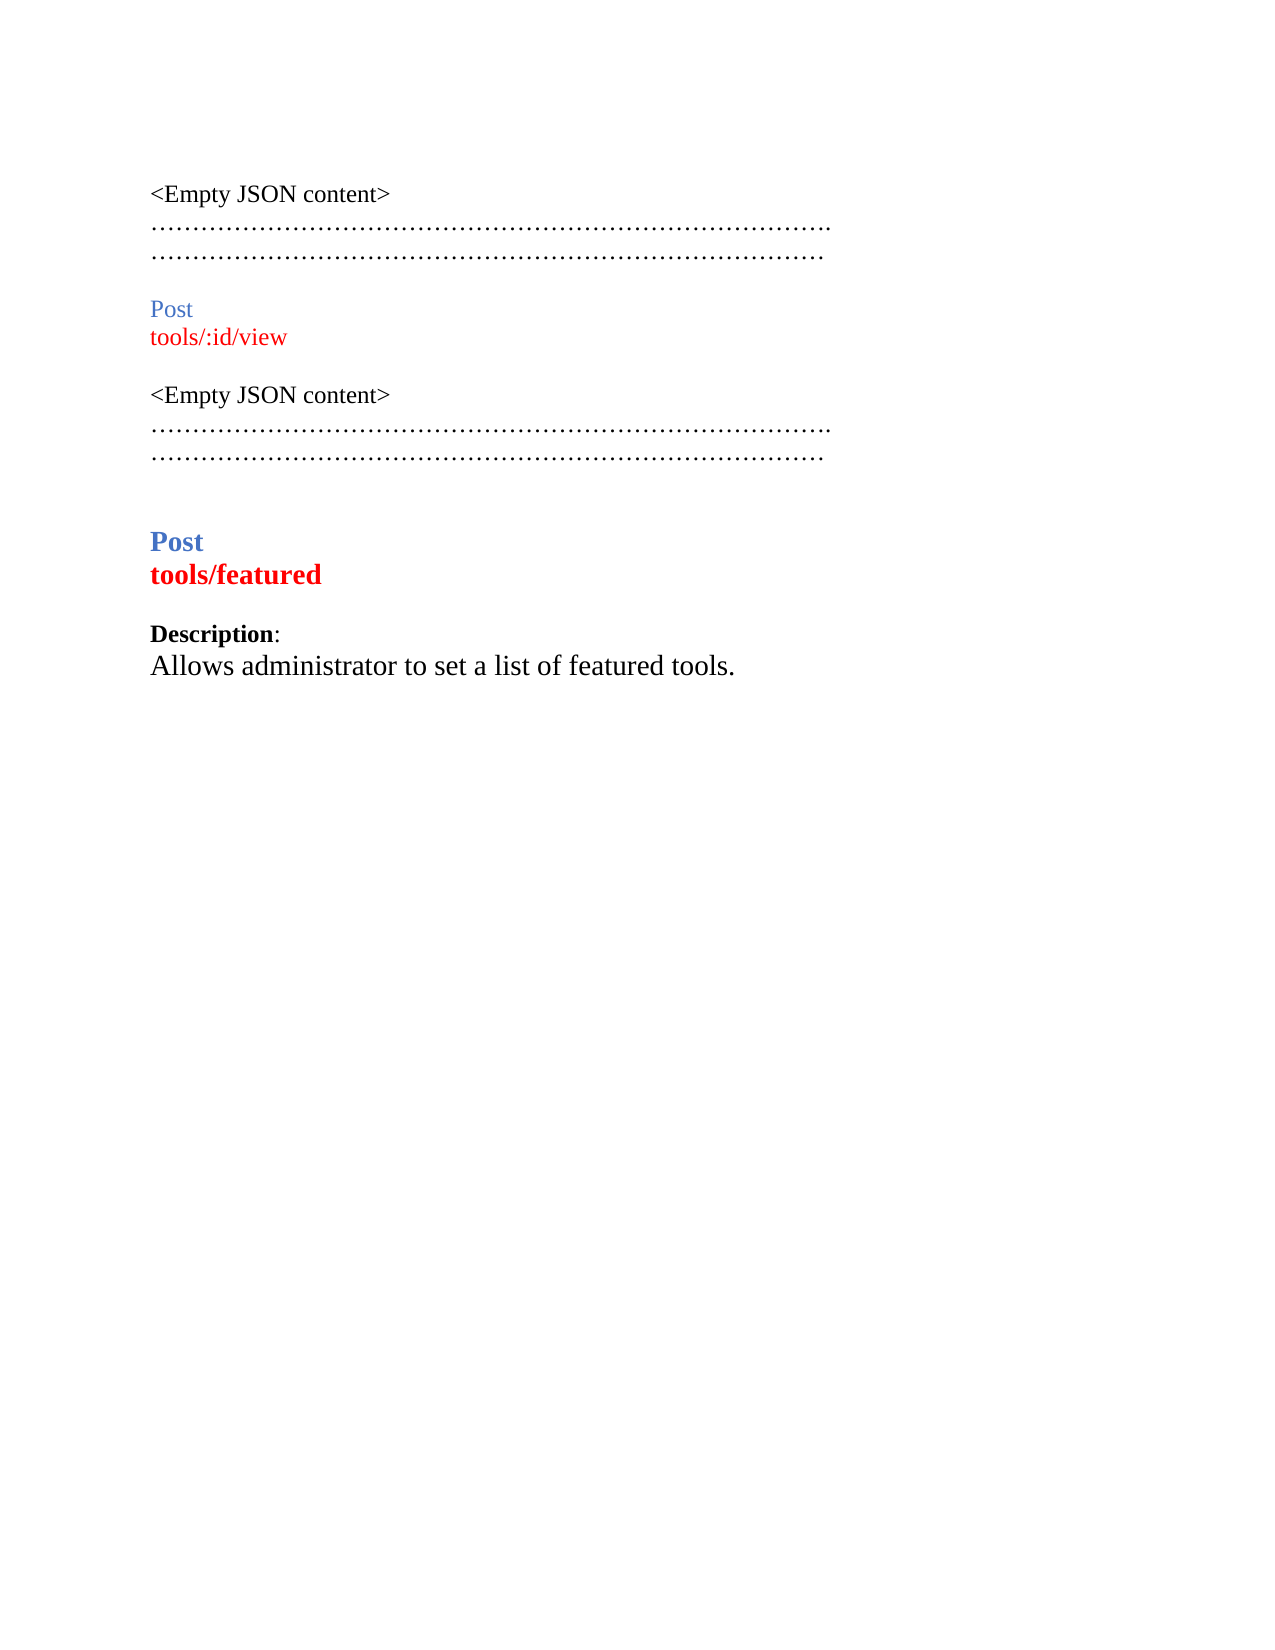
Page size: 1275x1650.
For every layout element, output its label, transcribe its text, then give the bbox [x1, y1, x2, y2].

text tools/featured [150, 557, 1125, 591]
text Allows administrator to set a list of featured tools. [150, 648, 1125, 682]
text ……………………………………………………………………… [150, 236, 1125, 265]
text Post [150, 524, 1125, 557]
text ……………………………………………………………………… [150, 437, 1125, 466]
text <Empty JSON content> [150, 179, 1125, 207]
text <Empty JSON content> [150, 380, 1125, 409]
text ………………………………………………………………………. [150, 207, 1125, 236]
text Description: [150, 619, 1125, 648]
text tools/:id/view [150, 322, 1125, 351]
text Post [150, 294, 1125, 322]
text ………………………………………………………………………. [150, 409, 1125, 437]
